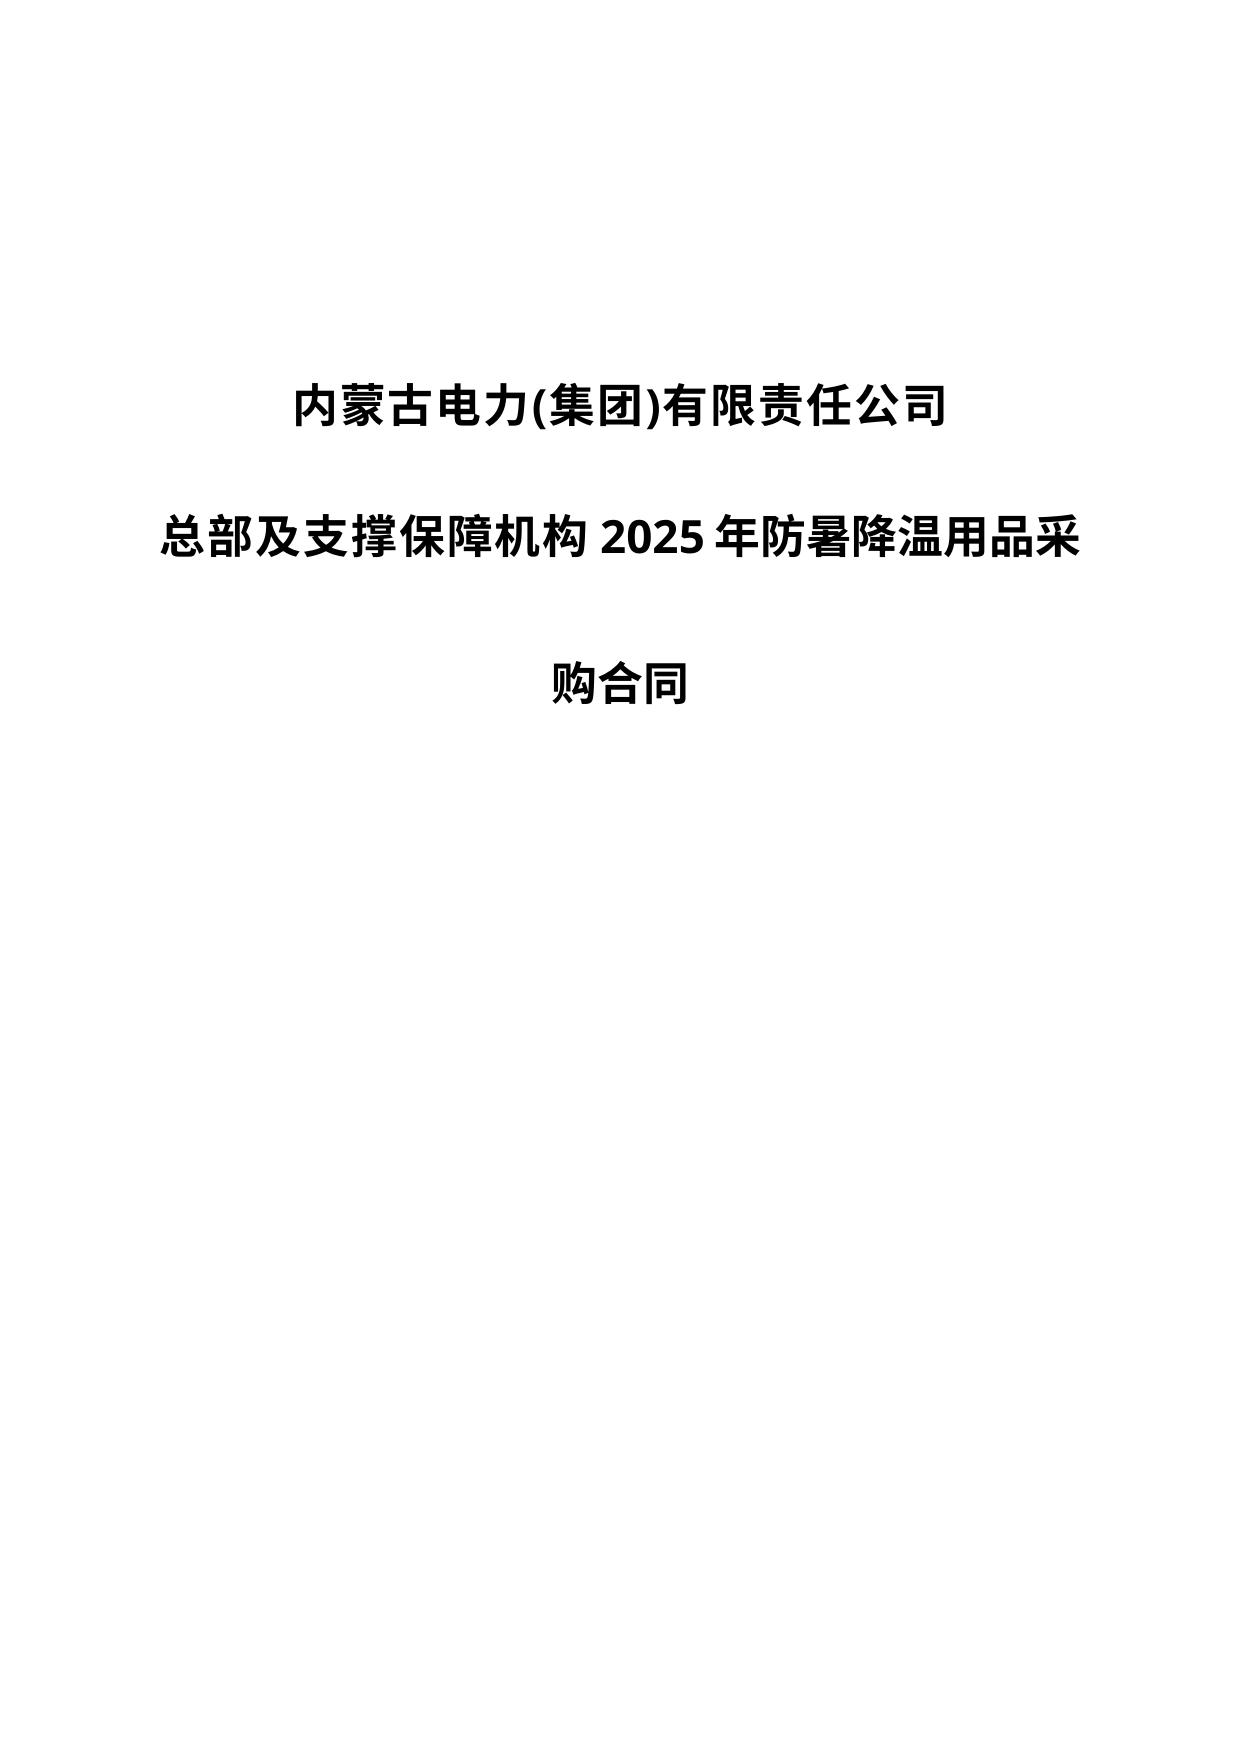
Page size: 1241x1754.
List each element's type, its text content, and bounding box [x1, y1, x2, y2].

text 总部及支撑保障机构2025年防暑降温用品采购合同 [159, 485, 1081, 729]
text 内蒙古电力(集团)有限责任公司 [159, 354, 1081, 452]
